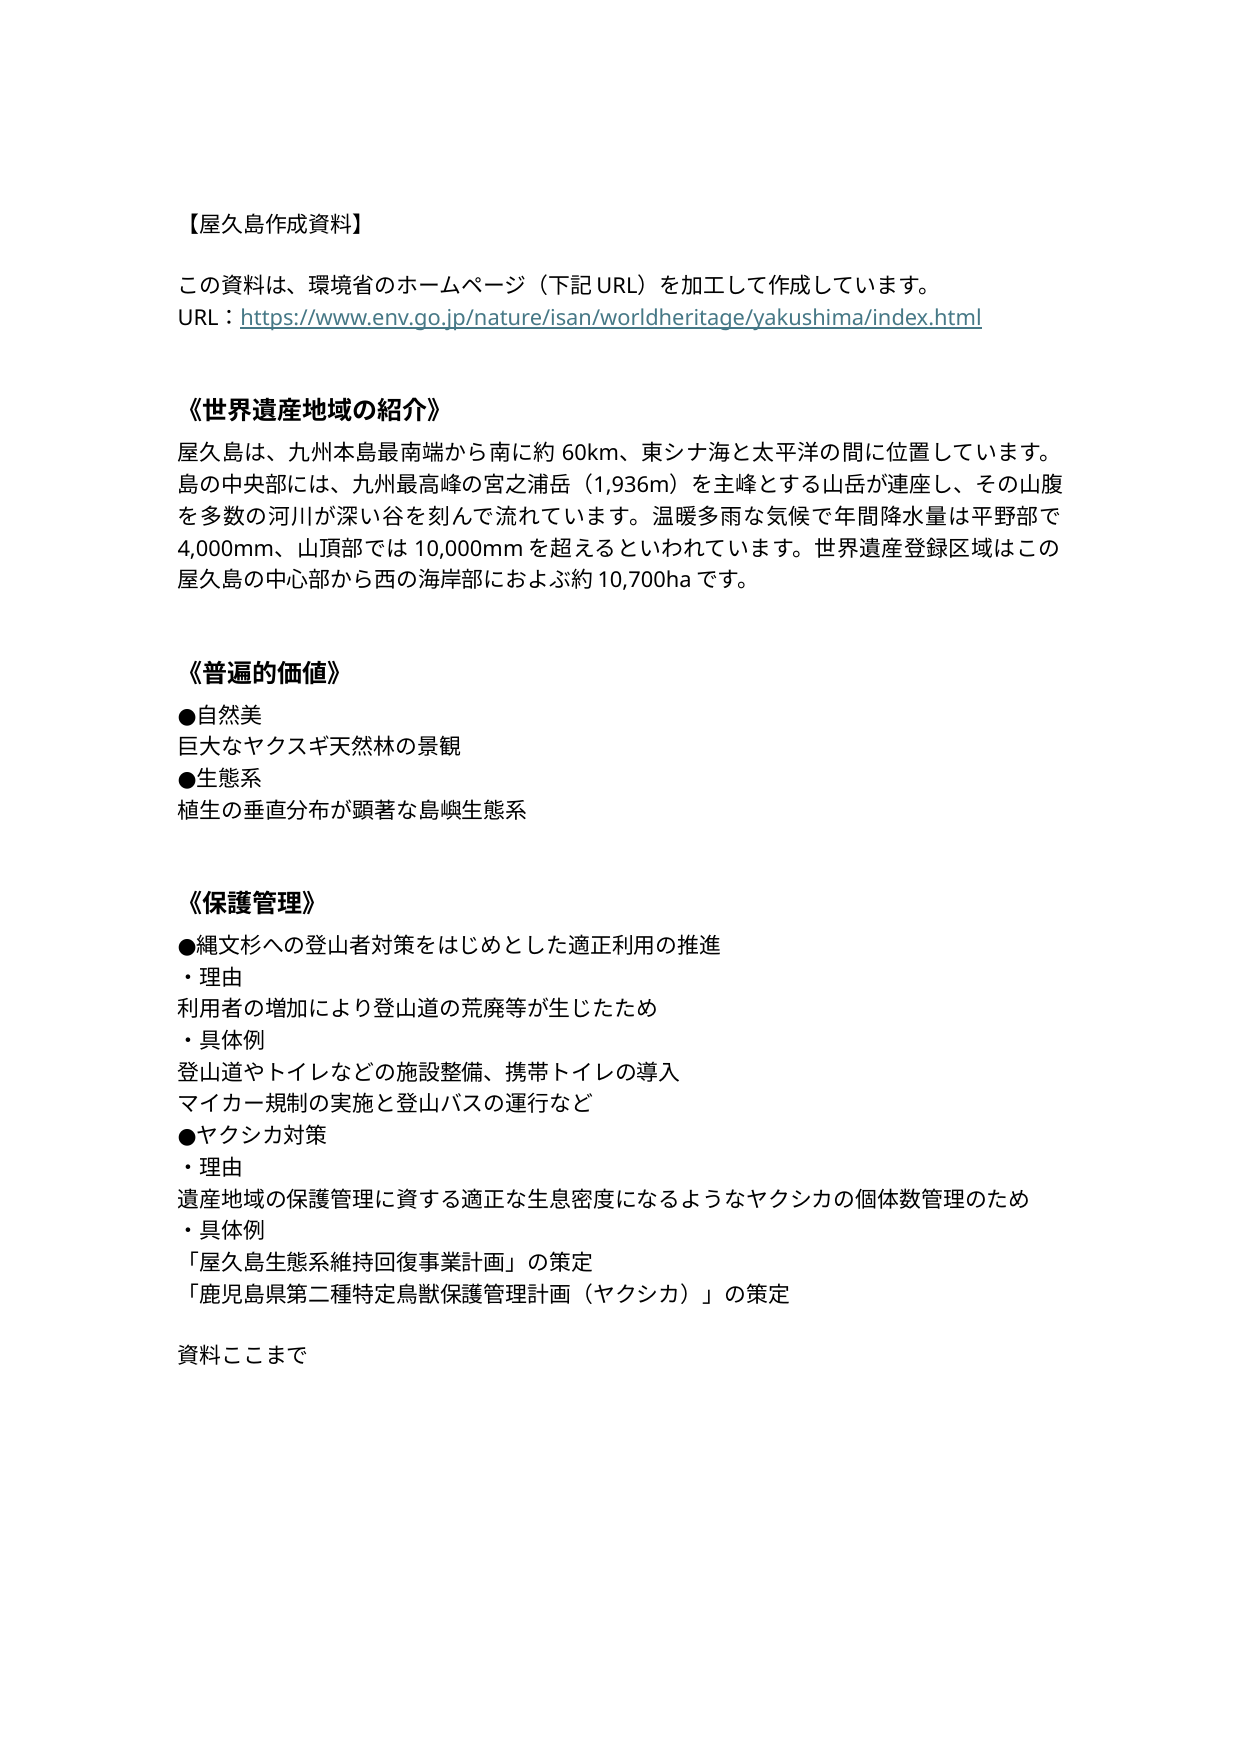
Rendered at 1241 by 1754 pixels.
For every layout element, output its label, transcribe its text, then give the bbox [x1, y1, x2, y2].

text この資料は、環境省のホームページ（下記URL）を加工して作成しています。 [177, 268, 1063, 300]
text 【屋久島作成資料】 [177, 207, 1063, 238]
text ●自然美 [177, 698, 1063, 729]
text 「屋久島生態系維持回復事業計画」の策定 [177, 1245, 1063, 1277]
text ・具体例 [177, 1023, 1063, 1055]
text ●生態系 [177, 761, 1063, 793]
text URL：https://www.env.go.jp/nature/isan/worldheritage/yakushima/index.html [177, 300, 1063, 332]
subtitle 《保護管理》 [177, 883, 1063, 920]
text 屋久島は、九州本島最南端から南に約60km、東シナ海と太平洋の間に位置しています。島の中央部には、九州最高峰の宮之浦岳（1,936m）を主峰とする山岳が連座し、その山腹を多数の河川が深い谷を刻んで流れています。温暖多雨な気候で年間降水量は平野部で4,000mm、山頂部では10,000mmを超えるといわれています。世界遺産登録区域はこの屋久島の中心部から西の海岸部におよぶ約10,700haです。 [177, 435, 1063, 594]
text ●ヤクシカ対策 [177, 1118, 1063, 1150]
text 巨大なヤクスギ天然林の景観 [177, 729, 1063, 761]
text ●縄文杉への登山者対策をはじめとした適正利用の推進 [177, 928, 1063, 960]
text ・具体例 [177, 1213, 1063, 1245]
text ・理由 [177, 1150, 1063, 1182]
text 利用者の増加により登山道の荒廃等が生じたため [177, 991, 1063, 1023]
text 遺産地域の保護管理に資する適正な生息密度になるようなヤクシカの個体数管理のため [177, 1182, 1063, 1213]
text 資料ここまで [177, 1338, 1063, 1370]
text 登山道やトイレなどの施設整備、携帯トイレの導入 [177, 1055, 1063, 1086]
subtitle 《世界遺産地域の紹介》 [177, 391, 1063, 427]
text 「鹿児島県第二種特定鳥獣保護管理計画（ヤクシカ）」の策定 [177, 1277, 1063, 1308]
text マイカー規制の実施と登山バスの運行など [177, 1086, 1063, 1118]
subtitle 《普遍的価値》 [177, 653, 1063, 689]
text 植生の垂直分布が顕著な島嶼生態系 [177, 793, 1063, 824]
text ・理由 [177, 960, 1063, 991]
